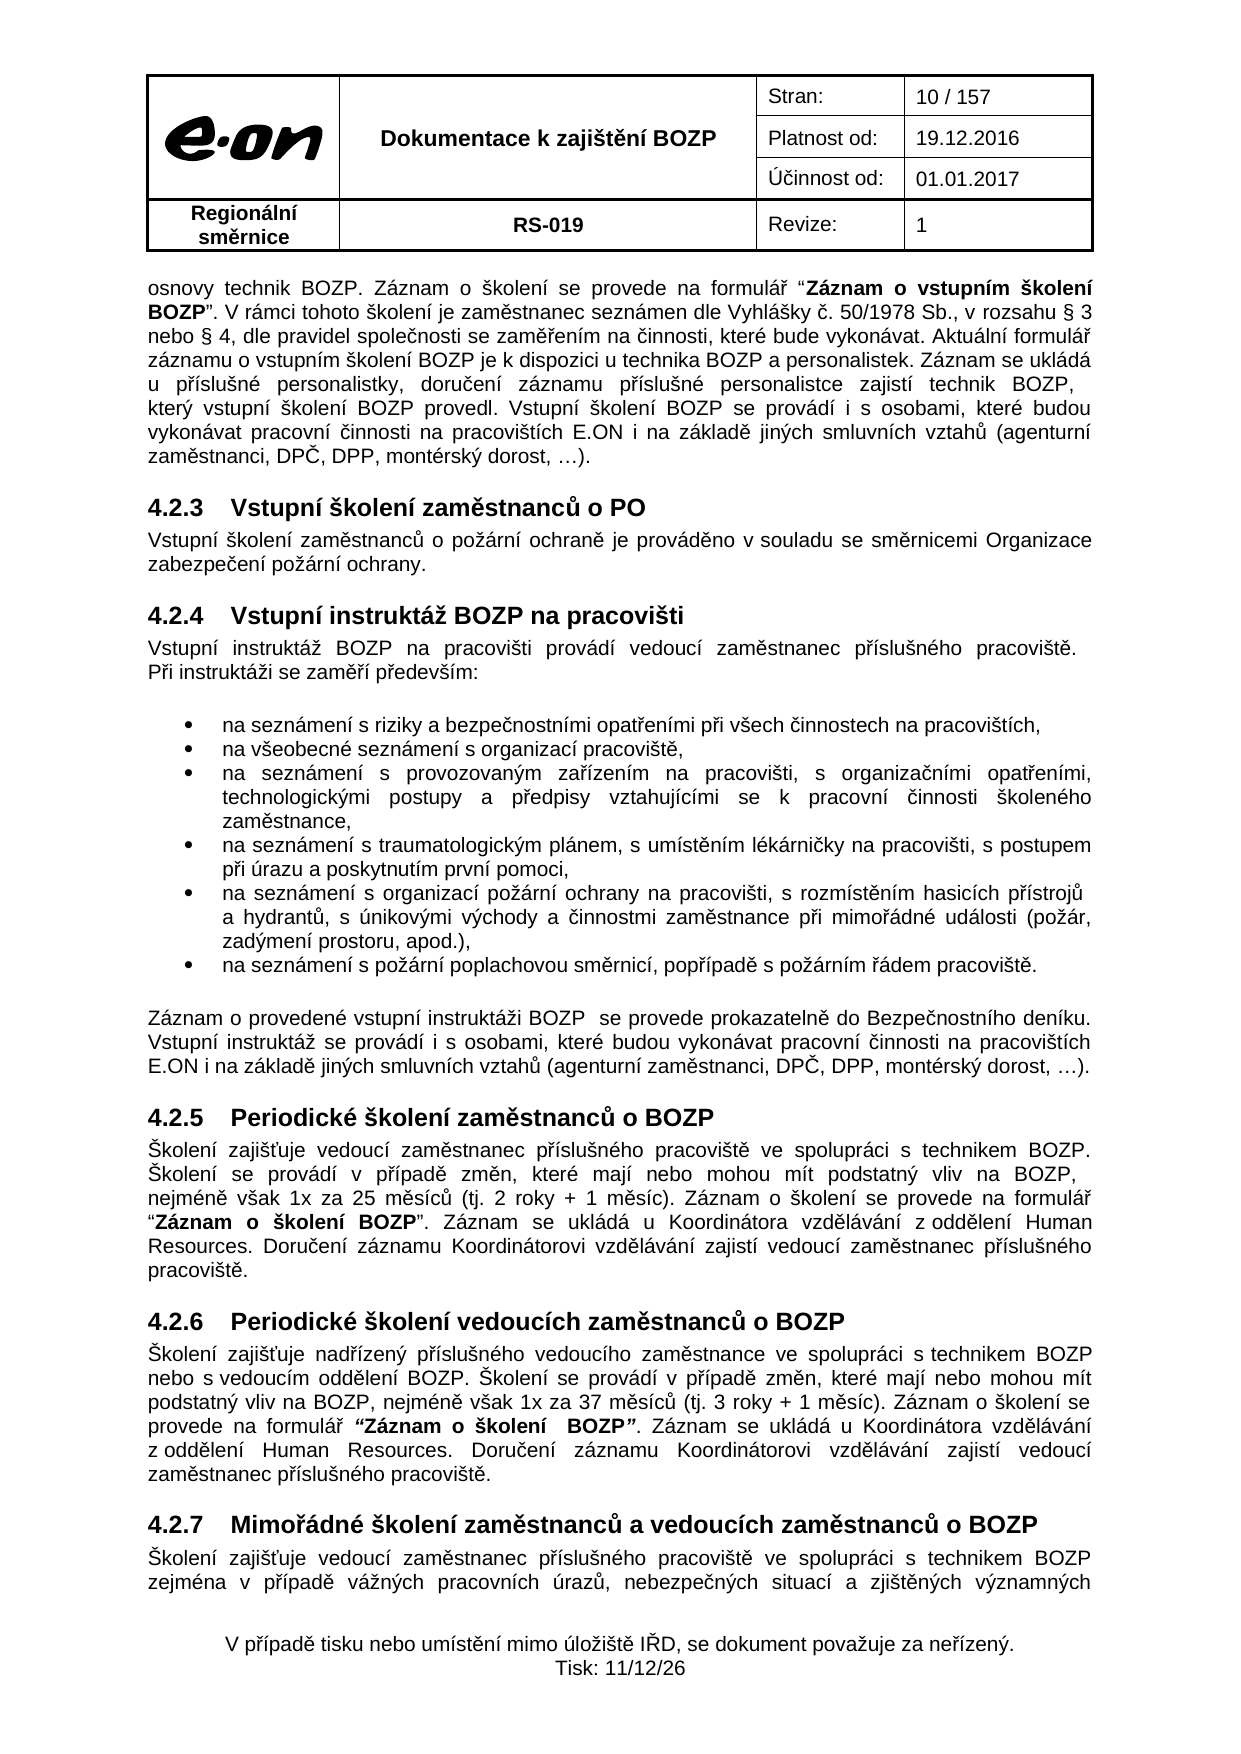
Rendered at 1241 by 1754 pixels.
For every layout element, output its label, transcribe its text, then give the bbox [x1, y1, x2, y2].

text Vstupní instruktáž BOZP na pracovišti provádí vedoucí zaměstnanec příslušného pracoviště. Při instruktáži se zaměří především: [148, 636, 1092, 684]
subtitle Periodické školení vedoucích zaměstnanců o BOZP [148, 1307, 1092, 1336]
list na všeobecné seznámení s organizací pracoviště, [185, 737, 1092, 761]
list na seznámení s traumatologickým plánem, s umístěním lékárničky na pracovišti, s postupem při úrazu a poskytnutím první pomoci, [185, 833, 1092, 881]
list na seznámení s provozovaným zařízením na pracovišti, s organizačními opatřeními, technologickými postupy a předpisy vztahujícími se k pracovní činnosti školeného zaměstnance, [185, 761, 1092, 833]
subtitle Mimořádné školení zaměstnanců a vedoucích zaměstnanců o BOZP [148, 1511, 1092, 1539]
subtitle Periodické školení zaměstnanců o BOZP [148, 1103, 1092, 1132]
text Školení zajišťuje nadřízený příslušného vedoucího zaměstnance ve spolupráci s technikem BOZP nebo s vedoucím oddělení BOZP. Školení se provádí v případě změn, které mají nebo mohou mít podstatný vliv na BOZP, nejméně však 1x za 37 měsíců (tj. 3 roky + 1 měsíc). Záznam o školení se provede na formulář “Záznam o školení BOZP”. Záznam se ukládá u Koordinátora vzdělávání z oddělení Human Resources. Doručení záznamu Koordinátorovi vzdělávání zajistí vedoucí zaměstnanec příslušného pracoviště. [148, 1342, 1092, 1486]
list na seznámení s organizací požární ochrany na pracovišti, s rozmístěním hasicích přístrojů a hydrantů, s únikovými východy a činnostmi zaměstnance při mimořádné události (požár, zadýmení prostoru, apod.), [185, 881, 1092, 953]
list na seznámení s riziky a bezpečnostními opatřeními při všech činnostech na pracovištích, [185, 713, 1092, 737]
text Záznam o provedené vstupní instruktáži BOZP se provede prokazatelně do Bezpečnostního deníku. Vstupní instruktáž se provádí i s osobami, které budou vykonávat pracovní činnosti na pracovištích E.ON i na základě jiných smluvních vztahů (agenturní zaměstnanci, DPČ, DPP, montérský dorost, …). [148, 1006, 1092, 1078]
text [148, 276, 1092, 468]
subtitle Vstupní instruktáž BOZP na pracovišti [148, 601, 1092, 629]
subtitle Vstupní školení zaměstnanců o PO [148, 493, 1092, 522]
text Školení zajišťuje vedoucí zaměstnanec příslušného pracoviště ve spolupráci s technikem BOZP. Školení se provádí v případě změn, které mají nebo mohou mít podstatný vliv na BOZP, nejméně však 1x za 25 měsíců (tj. 2 roky + 1 měsíc). Záznam o školení se provede na formulář “Záznam o školení BOZP”. Záznam se ukládá u Koordinátora vzdělávání z oddělení Human Resources. Doručení záznamu Koordinátorovi vzdělávání zajistí vedoucí zaměstnanec příslušného pracoviště. [148, 1138, 1092, 1282]
text Vstupní školení zaměstnanců o požární ochraně je prováděno v souladu se směrnicemi Organizace zabezpečení požární ochrany. [148, 528, 1092, 576]
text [148, 1546, 1092, 1593]
list na seznámení s požární poplachovou směrnicí, popřípadě s požárním řádem pracoviště. [185, 953, 1092, 977]
